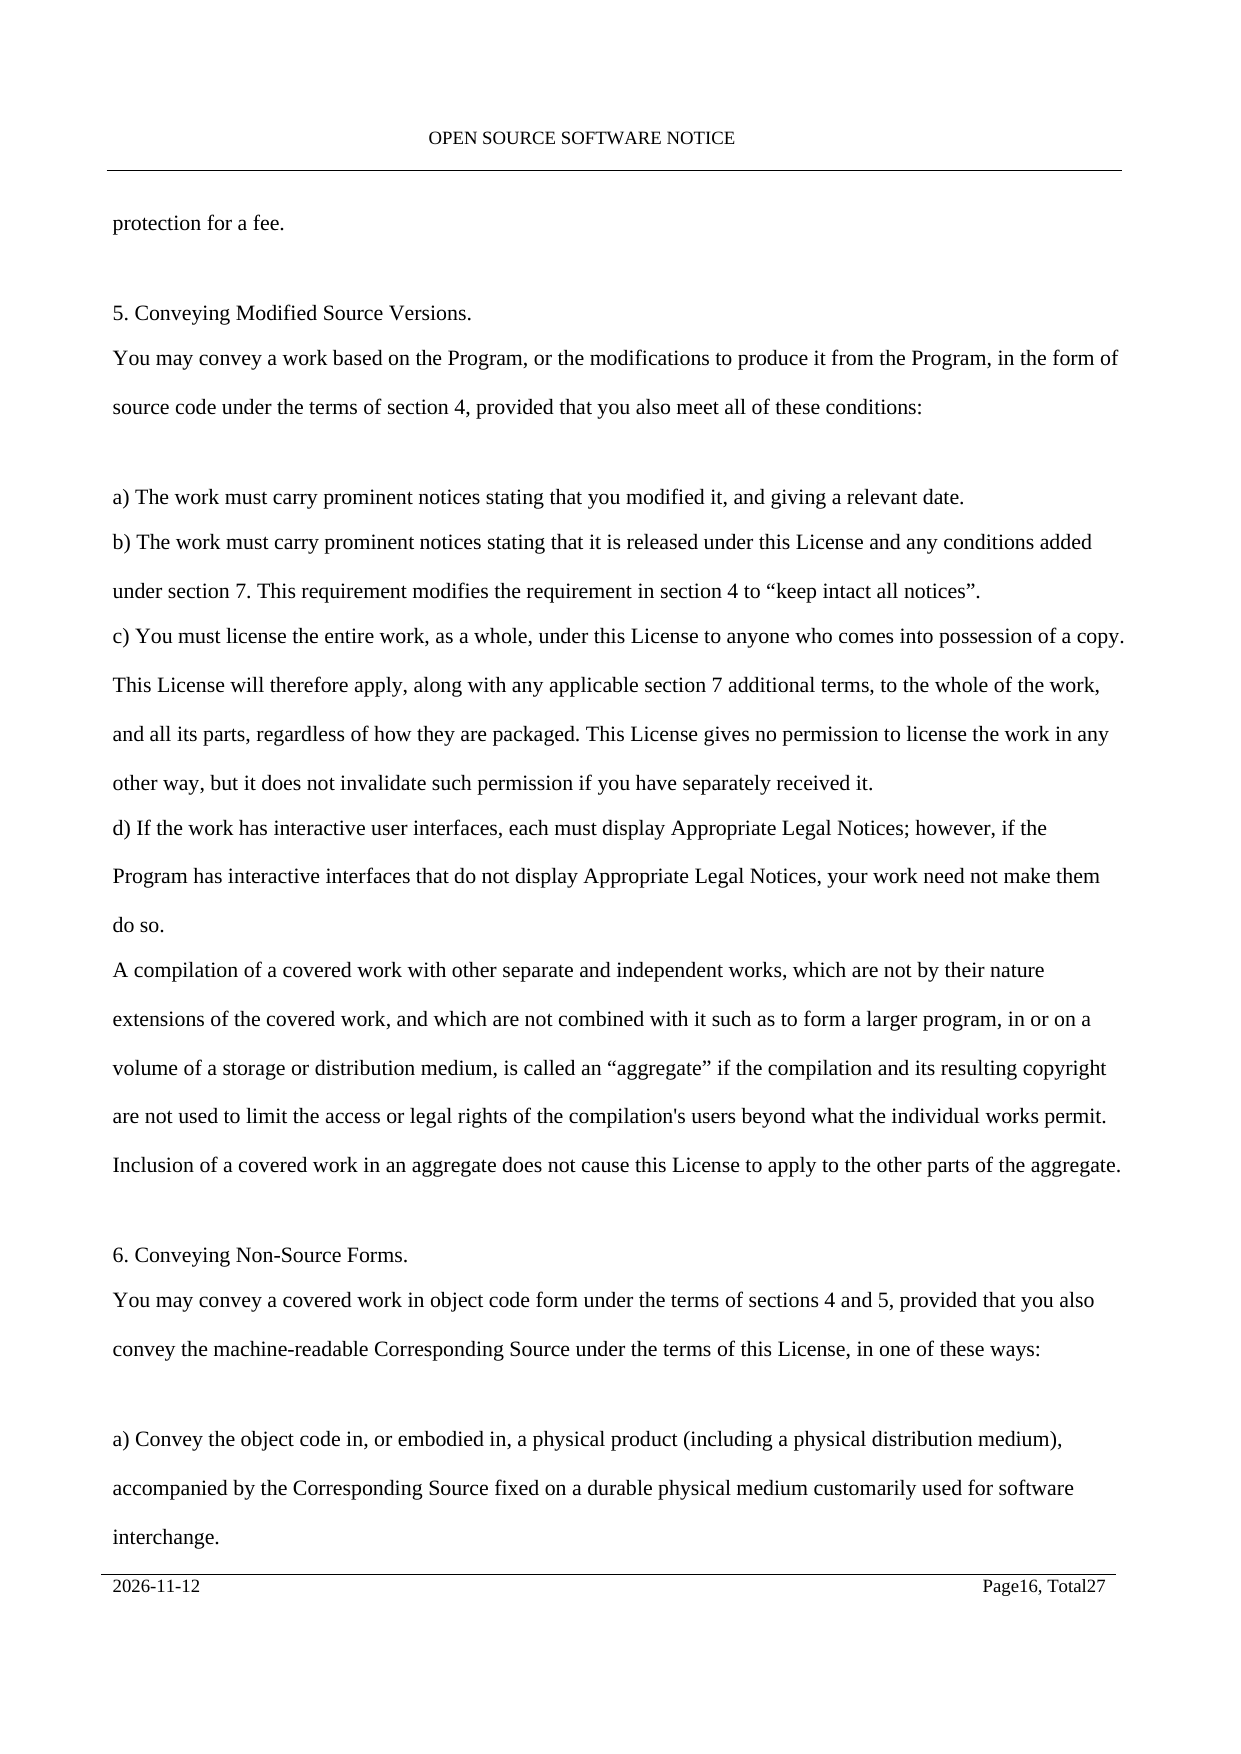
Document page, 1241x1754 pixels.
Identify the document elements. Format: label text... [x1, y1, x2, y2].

text c) You must license the entire work, as a whole, under this License to anyone who comes into possession of a copy. This License will therefore apply, along with any applicable section 7 additional terms, to the whole of the work, and all its parts, regardless of how they are packaged. This License gives no permission to license the work in any other way, but it does not invalidate such permission if you have separately received it. [112, 619, 1128, 798]
text a) Convey the object code in, or embodied in, a physical product (including a physical distribution medium), accompanied by the Corresponding Source fixed on a durable physical medium customarily used for software interchange. [112, 1423, 1128, 1553]
text d) If the work has interactive user interfaces, each must display Appropriate Legal Notices; however, if the Program has interactive interfaces that do not display Appropriate Legal Notices, your work need not make them do so. [112, 811, 1128, 941]
text 6. Conveying Non-Source Forms. [112, 1239, 1128, 1271]
text A compilation of a covered work with other separate and independent works, which are not by their nature extensions of the covered work, and which are not combined with it such as to form a larger program, in or on a volume of a storage or distribution medium, is called an “aggregate” if the compilation and its resulting copyright are not used to limit the access or legal rights of the compilation's users beyond what the individual works permit. Inclusion of a covered work in an aggregate does not cause this License to apply to the other parts of the aggregate. [112, 953, 1128, 1181]
text b) The work must carry prominent notices stating that it is released under this License and any conditions added under section 7. This requirement modifies the requirement in section 4 to “keep intact all notices”. [112, 526, 1128, 607]
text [112, 206, 1128, 239]
text You may convey a work based on the Program, or the modifications to produce it from the Program, in the form of source code under the terms of section 4, provided that you also meet all of these conditions: [112, 342, 1128, 423]
text 5. Conveying Modified Source Versions. [112, 297, 1128, 329]
text You may convey a covered work in object code form under the terms of sections 4 and 5, provided that you also convey the machine-readable Corresponding Source under the terms of this License, in one of these ways: [112, 1284, 1128, 1365]
text a) The work must carry prominent notices stating that you modified it, and giving a relevant date. [112, 481, 1128, 513]
